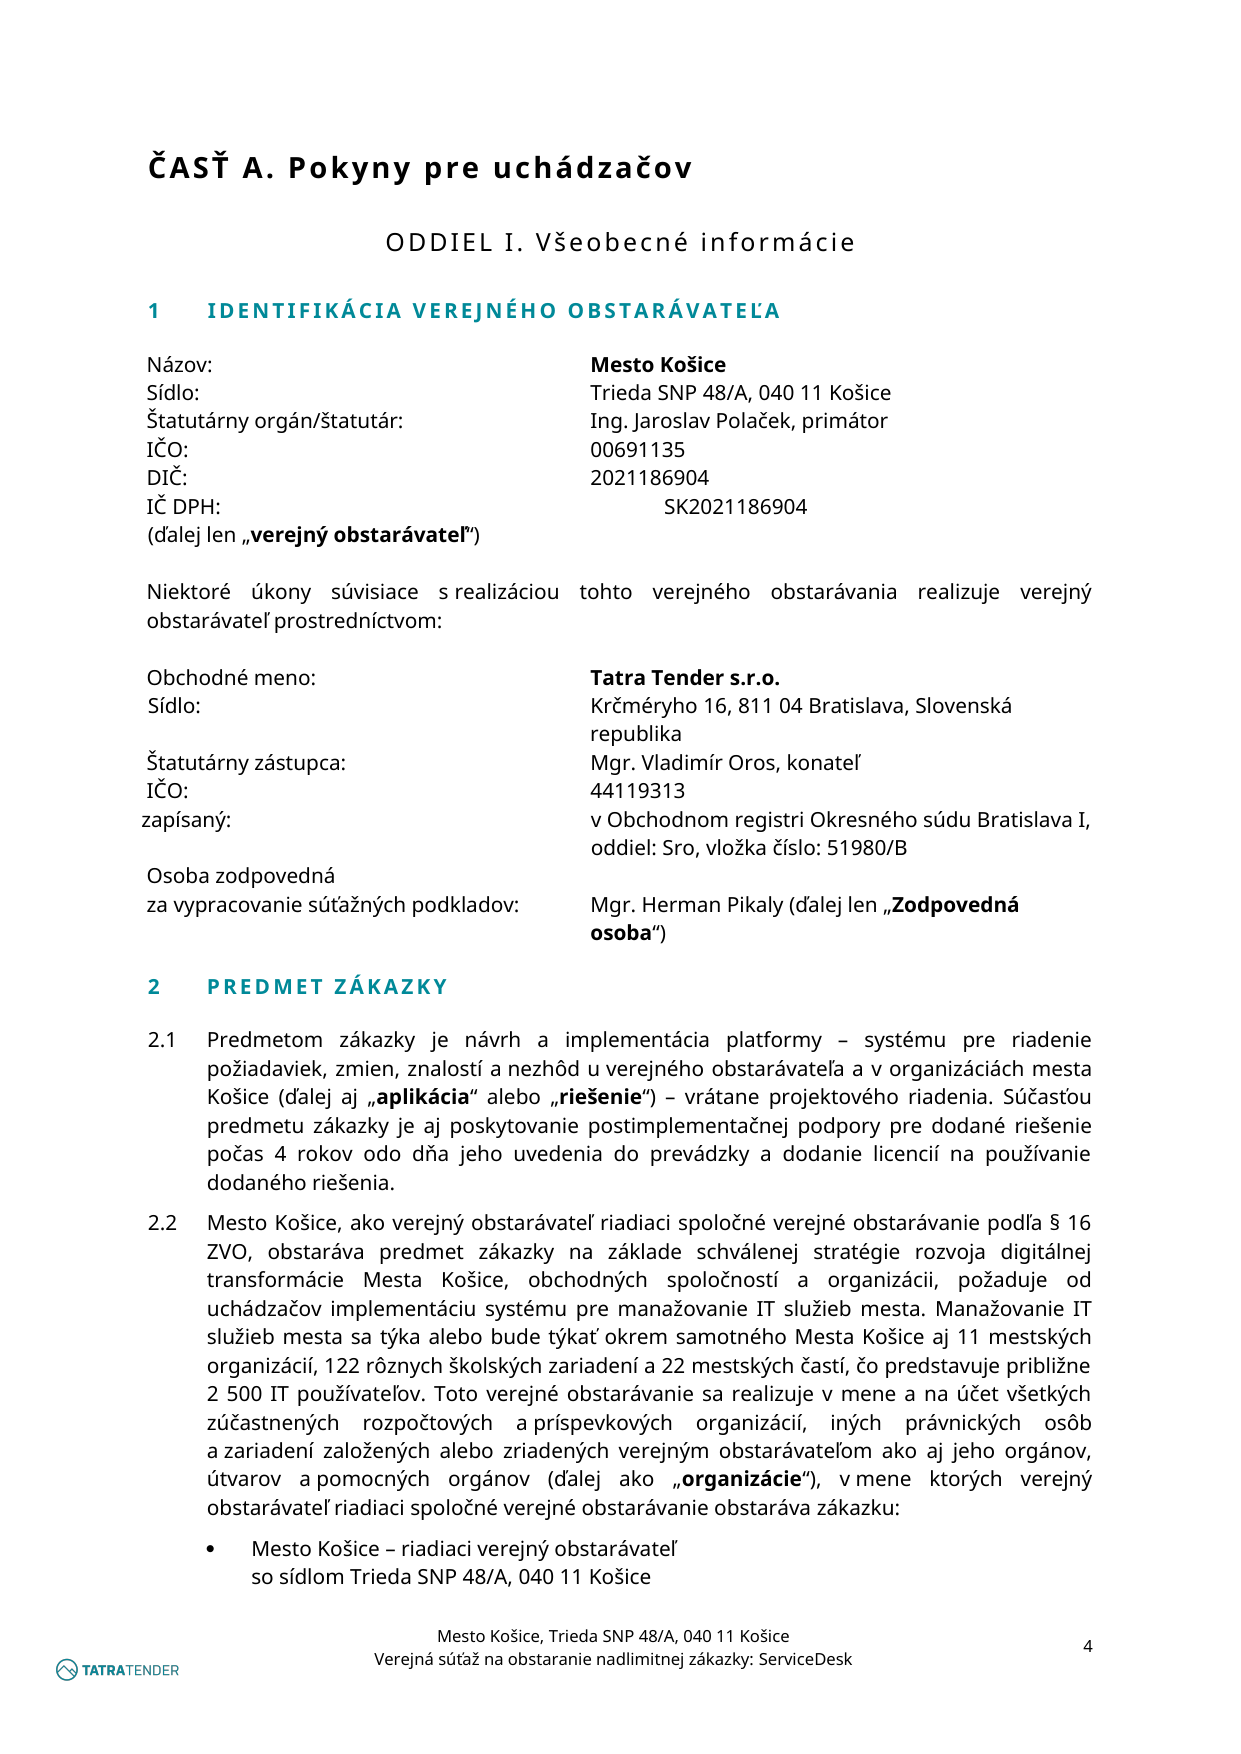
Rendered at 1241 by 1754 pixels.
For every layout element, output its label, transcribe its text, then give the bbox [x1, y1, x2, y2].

subtitle IČO: 44119313 [146, 776, 1093, 805]
subtitle Štatutárny orgán/štatutár: Ing. Jaroslav Polaček, primátor [146, 407, 1093, 435]
subtitle DIČ: 2021186904 [146, 463, 1093, 492]
subtitle IČ DPH: SK2021186904 [146, 492, 1093, 520]
subtitle Štatutárny zástupca: Mgr. Vladimír Oros, konateľ [146, 748, 1093, 776]
picture [50, 1648, 189, 1690]
subtitle zapísaný: v Obchodnom registri Okresného súdu Bratislava I, oddiel: Sro, vložka číslo: 51980/B [141, 805, 1093, 862]
subtitle Osoba zodpovedná [146, 862, 1093, 890]
subtitle IČO: 00691135 [146, 435, 1093, 463]
text Predmet zákazky [148, 972, 1093, 1000]
subtitle Mesto Košice, ako verejný obstarávateľ riadiaci spoločné verejné obstarávanie podľa § 16 ZVO, obstaráva predmet zákazky na základe schválenej stratégie rozvoja digitálnej transformácie Mesta Košice, obchodných spoločností a organizácii, požaduje od uchádzačov implementáciu systému pre manažovanie IT služieb mesta. Manažovanie IT služieb mesta sa týka alebo bude týkať okrem samotného Mesta Košice aj 11 mestských organizácií, 122 rôznych školských zariadení a 22 mestských častí, čo predstavuje približne 2 500 IT používateľov. Toto verejné obstarávanie sa realizuje v mene a na účet všetkých zúčastnených rozpočtových a príspevkových organizácií, iných právnických osôb a zariadení založených alebo zriadených verejným obstarávateľom ako aj jeho orgánov, útvarov a pomocných orgánov (ďalej ako „organizácie“), v mene ktorých verejný obstarávateľ riadiaci spoločné verejné obstarávanie obstaráva zákazku: [148, 1208, 1093, 1521]
list so sídlom Trieda SNP 48/A, 040 11 Košice [251, 1562, 1093, 1591]
subtitle Niektoré úkony súvisiace s realizáciou tohto verejného obstarávania realizuje verejný obstarávateľ prostredníctvom: [146, 577, 1093, 634]
subtitle Predmetom zákazky je návrh a implementácia platformy – systému pre riadenie požiadaviek, zmien, znalostí a nezhôd u verejného obstarávateľa a v organizáciách mesta Košice (ďalej aj „aplikácia“ alebo „riešenie“) – vrátane projektového riadenia. Súčasťou predmetu zákazky je aj poskytovanie postimplementačnej podpory pre dodané riešenie počas 4 rokov odo dňa jeho uvedenia do prevádzky a dodanie licencií na používanie dodaného riešenia. [148, 1025, 1093, 1196]
subtitle Sídlo: Trieda SNP 48/A, 040 11 Košice [146, 378, 1093, 407]
subtitle za vypracovanie súťažných podkladov: Mgr. Herman Pikaly (ďalej len „Zodpovedná osoba“) [146, 890, 1093, 947]
subtitle Sídlo: Krčméryho 16, 811 04 Bratislava, Slovenská republika [148, 691, 1093, 748]
text ČASŤ A. Pokyny pre uchádzačov [148, 148, 1093, 187]
subtitle Názov: Mesto Košice [146, 350, 1093, 378]
list Mesto Košice – riadiaci verejný obstarávateľ [207, 1534, 1093, 1562]
text ODDIEL I. Všeobecné informácie [148, 225, 1093, 259]
subtitle (ďalej len „verejný obstarávateľ“) [148, 520, 1093, 549]
text Identifikácia verejného obstarávateľa [148, 296, 1093, 325]
subtitle Obchodné meno: Tatra Tender s.r.o. [146, 663, 1093, 691]
